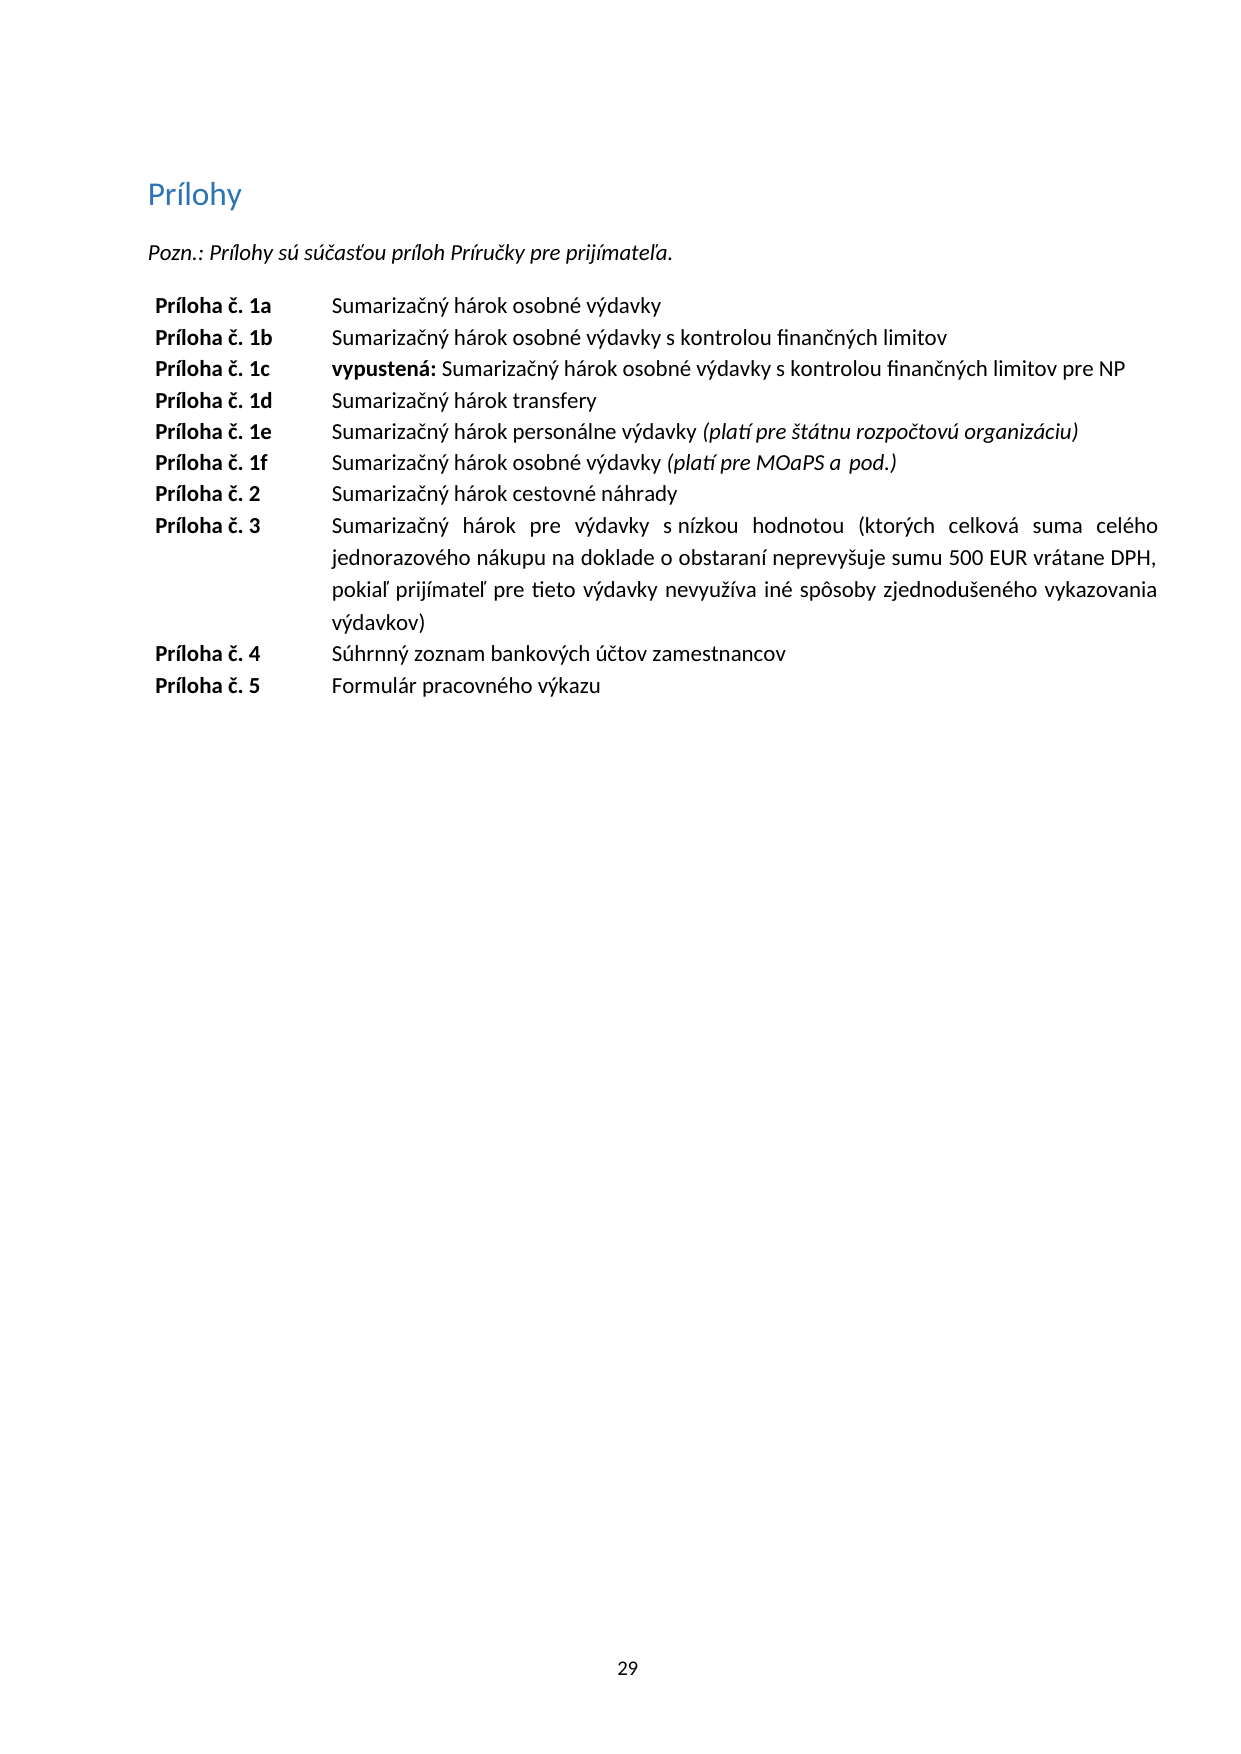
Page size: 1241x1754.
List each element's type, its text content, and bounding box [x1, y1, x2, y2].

table_cell Sumarizačný hárok personálne výdavky (platí pre štátnu rozpočtovú organizáciu) [324, 417, 1166, 448]
table_cell Sumarizačný hárok cestovné náhrady [324, 480, 1166, 511]
table_cell Formulár pracovného výkazu [324, 671, 1166, 702]
table_cell Príloha č. 3 [148, 511, 324, 639]
table_cell Príloha č. 1e [148, 417, 324, 448]
subtitle Prílohy [148, 173, 1107, 213]
table_header Príloha č. 1a [148, 291, 324, 323]
table_cell Príloha č. 5 [148, 671, 324, 702]
table_cell Príloha č. 4 [148, 639, 324, 671]
table_cell Príloha č. 1c [148, 355, 324, 386]
table_cell Sumarizačný hárok pre výdavky s nízkou hodnotou (ktorých celková suma celého jednorazového nákupu na doklade o obstaraní neprevyšuje sumu 500 EUR vrátane DPH, pokiaľ prijímateľ pre tieto výdavky nevyužíva iné spôsoby zjednodušeného vykazovania výdavkov) [324, 511, 1166, 639]
table_cell Príloha č. 1f [148, 449, 324, 479]
table_header Sumarizačný hárok osobné výdavky [324, 291, 1166, 323]
table_cell Sumarizačný hárok osobné výdavky (platí pre MOaPS a pod.) [324, 449, 1166, 479]
table_cell Príloha č. 1d [148, 386, 324, 417]
table_cell Príloha č. 1b [148, 323, 324, 354]
table_cell Súhrnný zoznam bankových účtov zamestnancov [324, 639, 1166, 671]
table_cell Sumarizačný hárok osobné výdavky s kontrolou finančných limitov [324, 323, 1166, 354]
text Pozn.: Prílohy sú súčasťou príloh Príručky pre prijímateľa. [148, 238, 1107, 266]
table_cell Príloha č. 2 [148, 480, 324, 511]
table_cell vypustená: Sumarizačný hárok osobné výdavky s kontrolou finančných limitov pre NP [324, 355, 1166, 386]
table_cell Sumarizačný hárok transfery [324, 386, 1166, 417]
